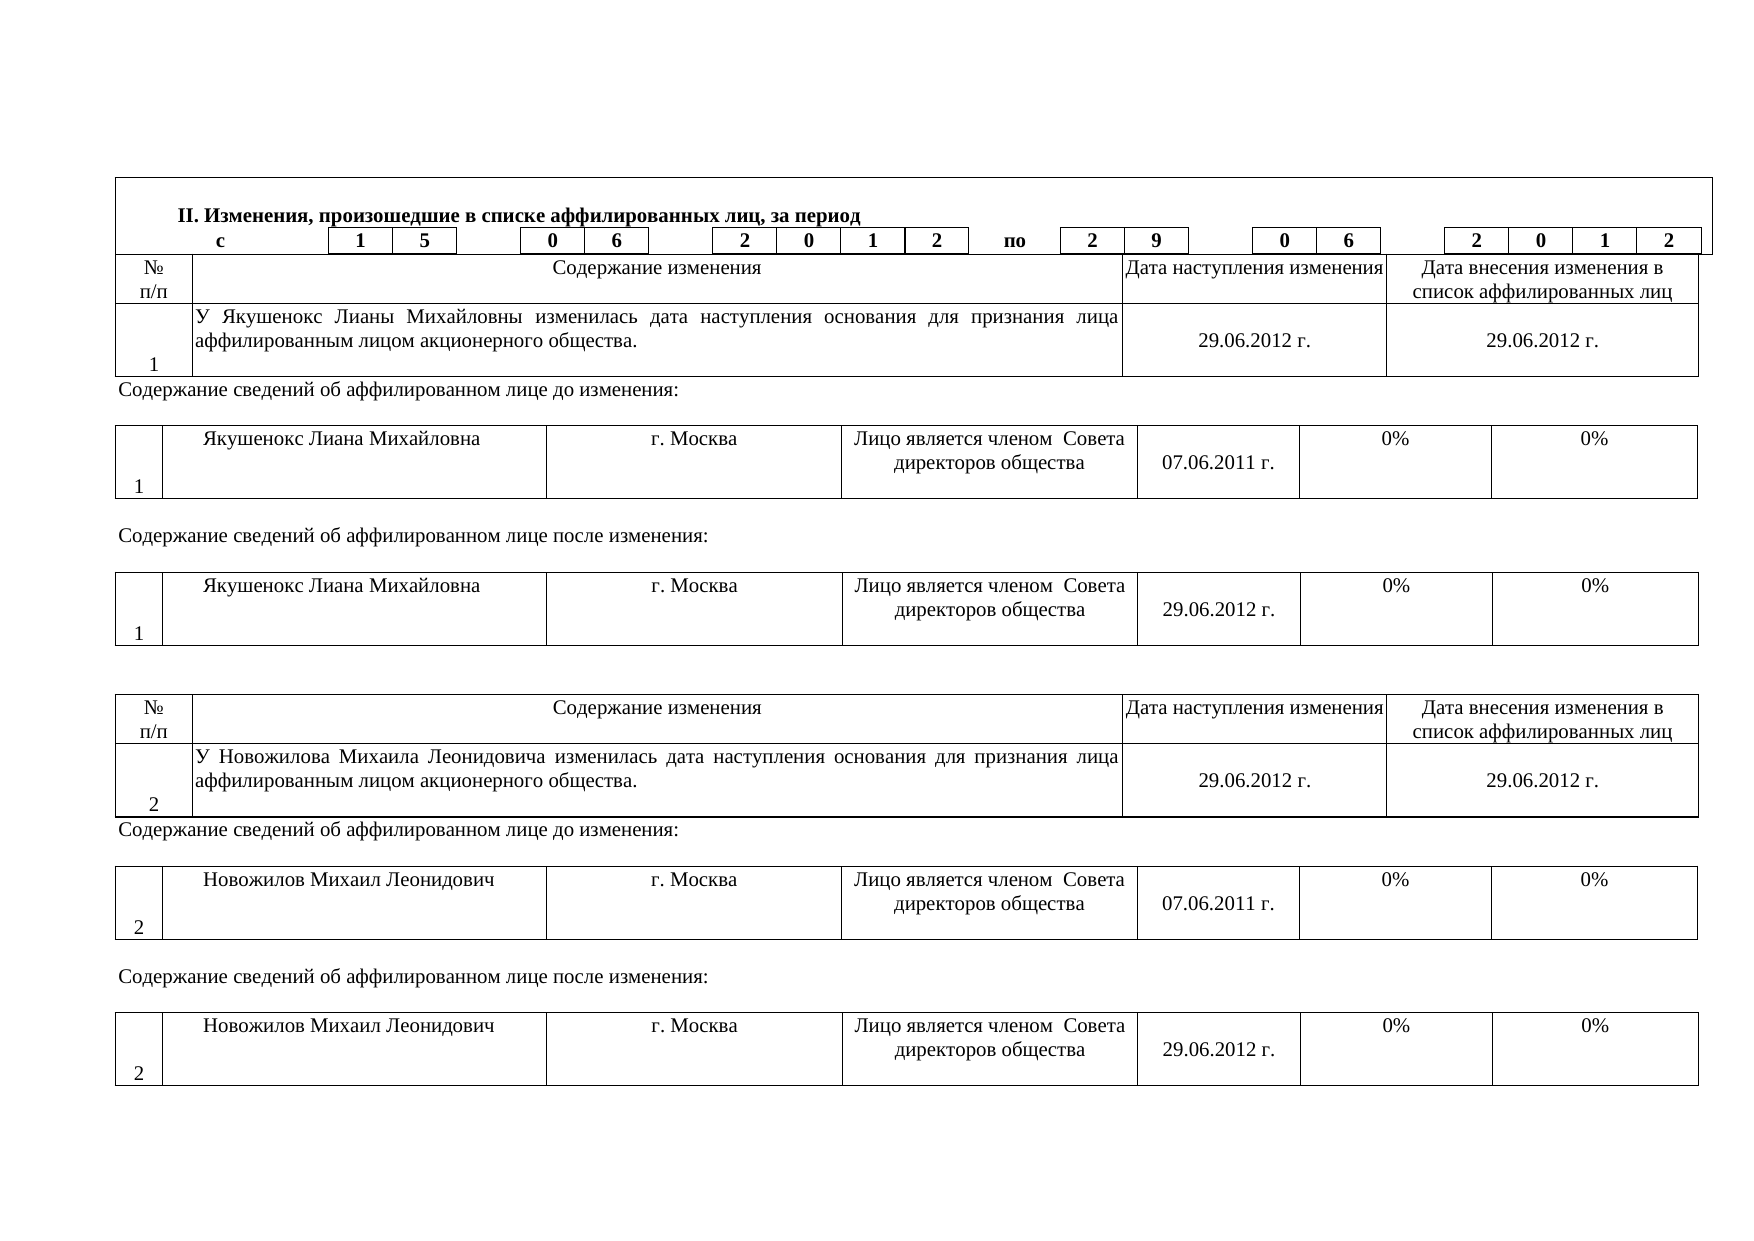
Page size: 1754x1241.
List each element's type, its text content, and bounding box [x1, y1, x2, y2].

table_header 07.06.2011 г. [1138, 426, 1299, 498]
table_header Лицо является членом Совета директоров общества [843, 1013, 1137, 1085]
text Содержание сведений об аффилированном лице после изменения: [118, 964, 1636, 988]
table_cell 29.06.2012 г. [1123, 304, 1386, 376]
table_header № п/п [116, 695, 192, 743]
table_header Лицо является членом Совета директоров общества [842, 426, 1137, 498]
table_header 29.06.2012 г. [1138, 1013, 1300, 1085]
table_header 2 [116, 1013, 162, 1085]
table_header 0% [1492, 867, 1697, 939]
table_header 0% [1301, 573, 1492, 645]
table_header 0% [1300, 426, 1491, 498]
table_cell 1 [116, 304, 192, 376]
table_header 1 [116, 426, 162, 498]
table_header 0% [1493, 573, 1698, 645]
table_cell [116, 178, 1712, 253]
text Содержание сведений об аффилированном лице до изменения: [118, 377, 1636, 401]
table_cell Дата внесения изменения в список аффилированных лиц [1387, 255, 1698, 303]
table_header 1 [116, 573, 162, 645]
table_header Новожилов Михаил Леонидович [163, 1013, 546, 1085]
table_header Лицо является членом Совета директоров общества [842, 867, 1137, 939]
table_cell Содержание изменения [193, 255, 1122, 303]
table_header 0% [1493, 1013, 1698, 1085]
table_header Якушенокс Лиана Михайловна [163, 573, 546, 645]
table_cell Дата наступления изменения [1123, 255, 1386, 303]
table_header Дата внесения изменения в список аффилированных лиц [1387, 695, 1698, 743]
table_cell 2 [116, 744, 192, 816]
table_header 07.06.2011 г. [1138, 867, 1299, 939]
table_header 0% [1492, 426, 1697, 498]
table_header 0% [1301, 1013, 1492, 1085]
table_header Новожилов Михаил Леонидович [163, 867, 546, 939]
table_header Лицо является членом Совета директоров общества [843, 573, 1137, 645]
table_header г. Москва [547, 573, 842, 645]
table_cell № п/п [116, 255, 192, 303]
table_cell 29.06.2012 г. [1387, 304, 1698, 376]
text Содержание сведений об аффилированном лице после изменения: [118, 523, 1636, 547]
table_cell 29.06.2012 г. [1387, 744, 1698, 816]
table_header 29.06.2012 г. [1138, 573, 1300, 645]
table_header 0% [1300, 867, 1491, 939]
table_header Якушенокс Лиана Михайловна [163, 426, 546, 498]
table_header г. Москва [547, 426, 841, 498]
text Содержание сведений об аффилированном лице до изменения: [118, 818, 1636, 841]
table_cell У Якушенокс Лианы Михайловны изменилась дата наступления основания для признания лица аффилированным лицом акционерного общества. [193, 304, 1122, 376]
table_cell У Новожилова Михаила Леонидовича изменилась дата наступления основания для признания лица аффилированным лицом акционерного общества. [193, 744, 1122, 816]
table_header Дата наступления изменения [1123, 695, 1386, 743]
table_header г. Москва [547, 867, 841, 939]
table_header Содержание изменения [193, 695, 1122, 743]
table_header 2 [116, 867, 162, 939]
table_header г. Москва [547, 1013, 842, 1085]
table_cell 29.06.2012 г. [1123, 744, 1386, 816]
